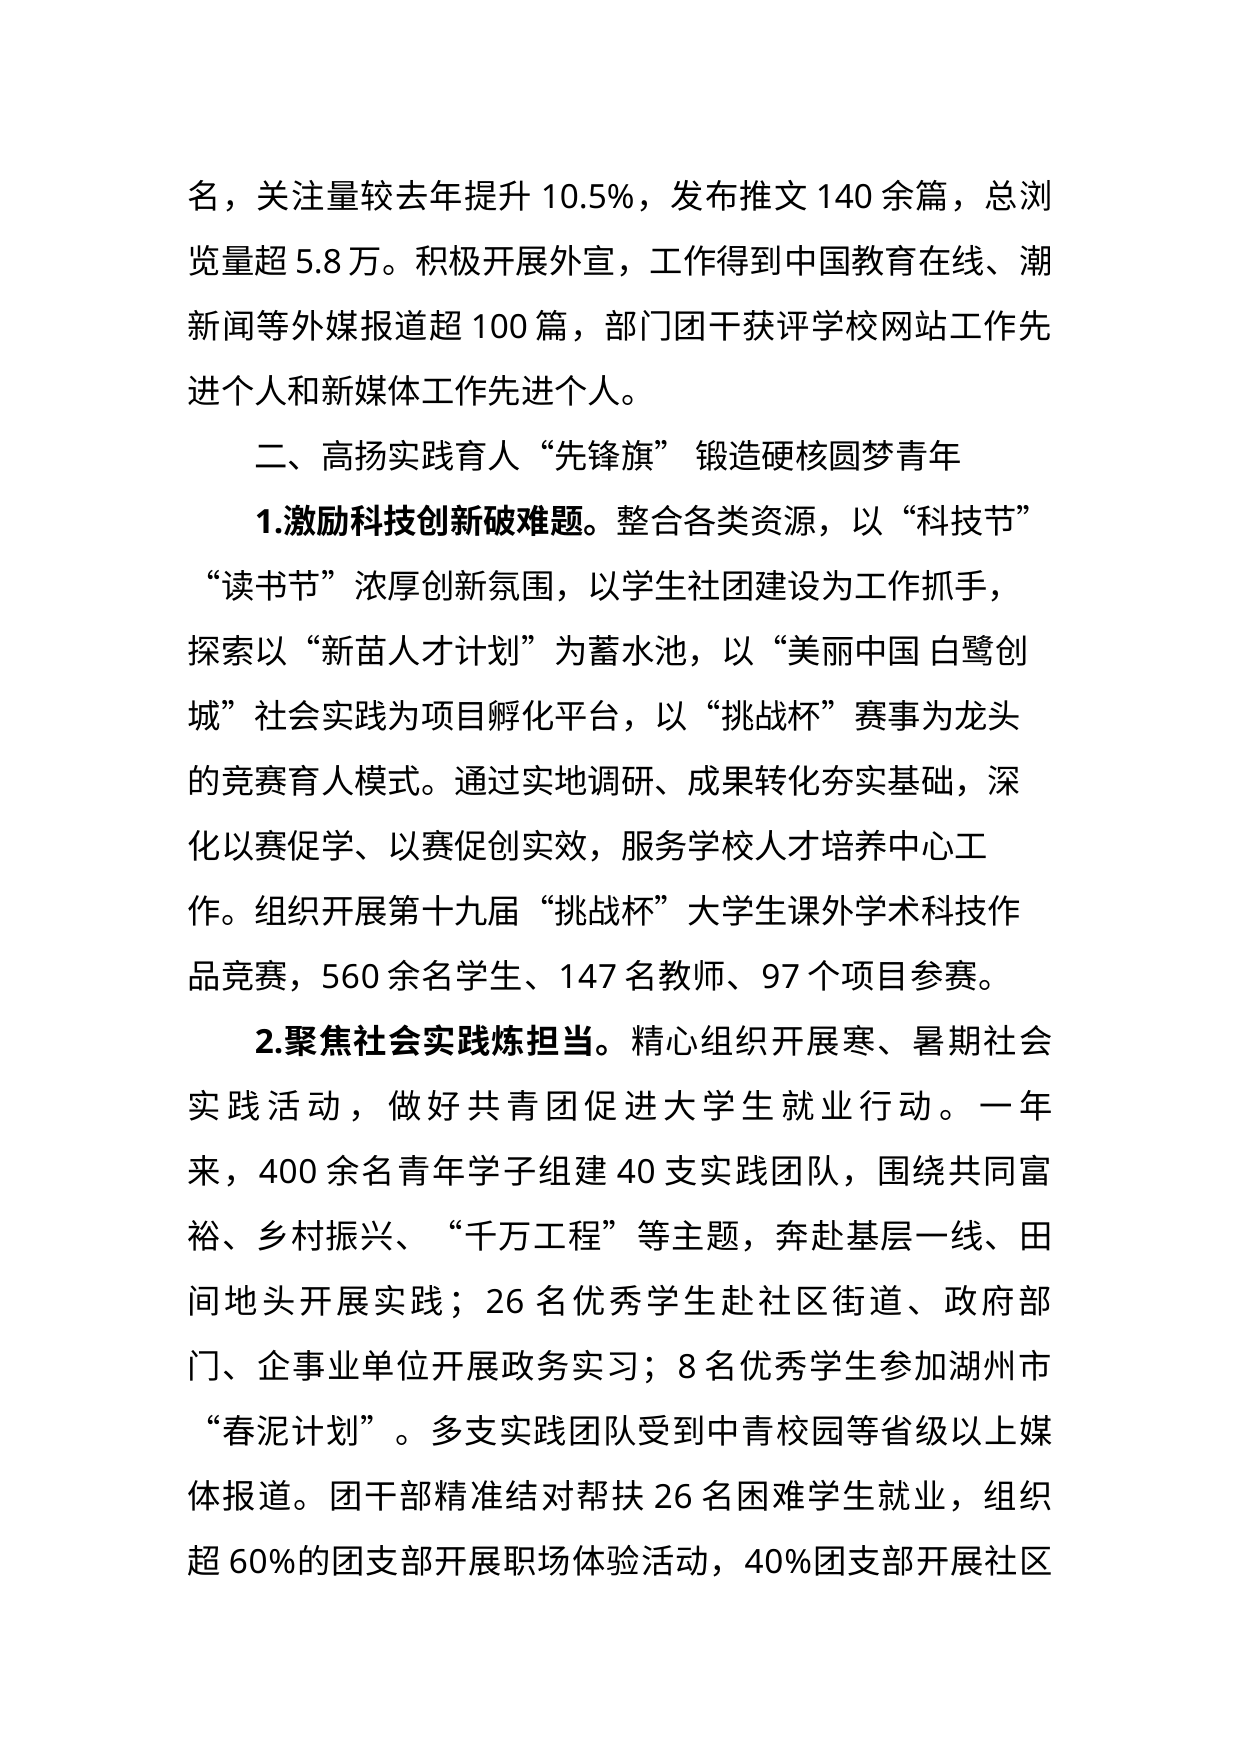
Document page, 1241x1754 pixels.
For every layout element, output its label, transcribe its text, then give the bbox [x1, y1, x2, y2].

text 二、高扬实践育人“先锋旗” 锻造硬核圆梦青年 [187, 422, 1053, 487]
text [187, 1007, 1053, 1592]
text 1.激励科技创新破难题。整合各类资源，以“科技节”“读书节”浓厚创新氛围，以学生社团建设为工作抓手，探索以“新苗人才计划”为蓄水池，以“美丽中国 白鹭创城”社会实践为项目孵化平台，以“挑战杯”赛事为龙头的竞赛育人模式。通过实地调研、成果转化夯实基础，深化以赛促学、以赛促创实效，服务学校人才培养中心工作。组织开展第十九届“挑战杯”大学生课外学术科技作品竞赛，560余名学生、147名教师、97个项目参赛。 [187, 487, 1053, 1007]
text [187, 162, 1053, 422]
